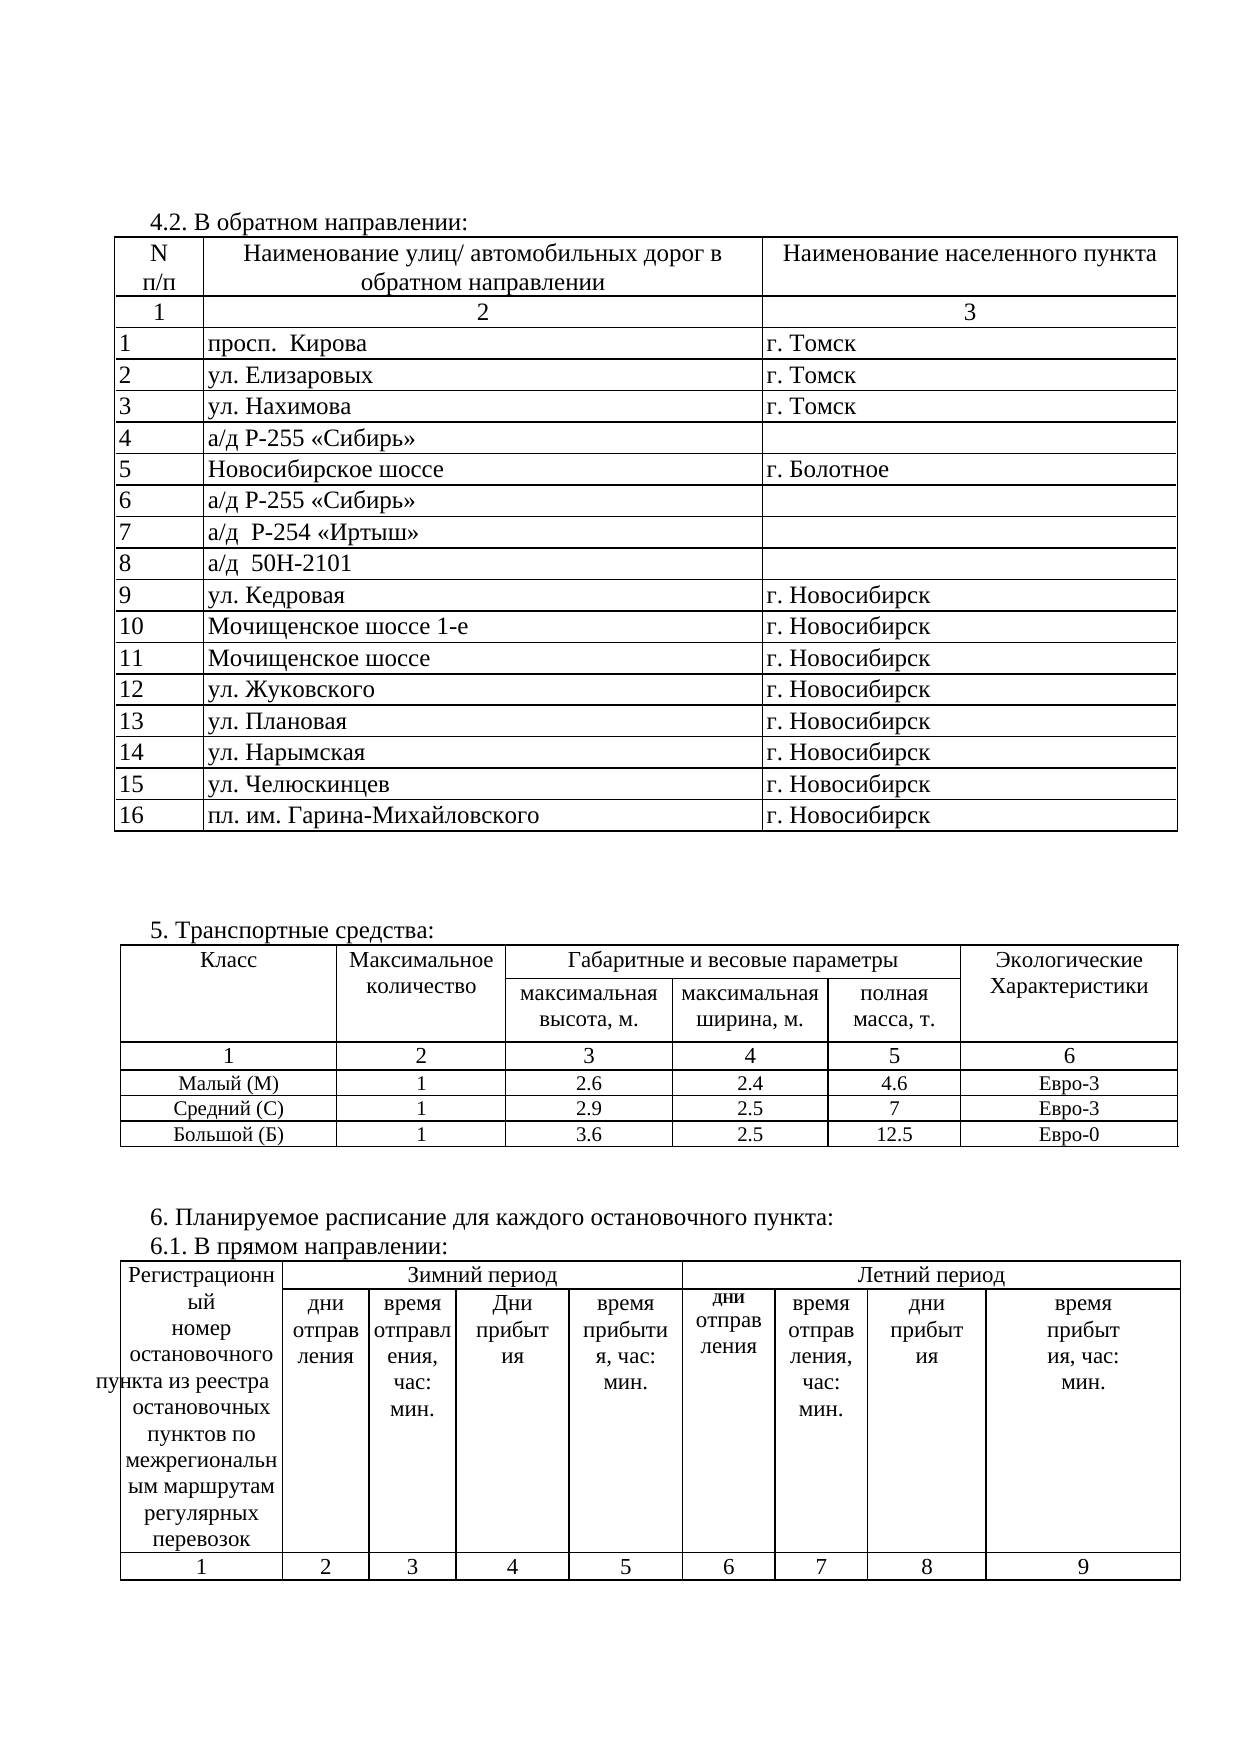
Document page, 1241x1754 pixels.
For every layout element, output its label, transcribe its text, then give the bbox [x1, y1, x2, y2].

table_cell а/д Р-254 «Иртыш» [204, 517, 762, 547]
table_cell 4.6 [829, 1071, 960, 1094]
table_cell 9 [115, 580, 203, 610]
table_cell 2.9 [506, 1096, 672, 1120]
text 4.2. В обратном направлении: [150, 207, 1090, 236]
table_header Наименование улиц/ автомобильных дорог в обратном направлении [204, 238, 762, 295]
table_cell 1 [121, 1553, 282, 1579]
table_cell 7 [776, 1553, 867, 1579]
table_cell Евро-0 [961, 1122, 1177, 1146]
table_cell 3 [115, 391, 203, 421]
table_cell [763, 547, 1177, 578]
table_cell [763, 484, 1177, 516]
table_cell Большой (Б) [121, 1122, 336, 1146]
table_cell 3 [370, 1553, 455, 1579]
table_header Максимальное количество [337, 946, 505, 1041]
table_cell дни отправ ления [283, 1290, 368, 1551]
table_cell время отправл ения, час: мин. [370, 1290, 455, 1551]
text 6. Планируемое расписание для каждого остановочного пункта: [150, 1202, 1090, 1231]
table_cell 16 [115, 800, 203, 830]
table_cell 1 [337, 1071, 505, 1094]
table_cell 2 [337, 1043, 505, 1069]
table_cell Евро-3 [961, 1071, 1177, 1094]
table_cell 12.5 [829, 1122, 960, 1146]
table_header Экологические Характеристики [961, 946, 1177, 1041]
table_cell 12 [115, 674, 203, 704]
table_cell ул. Жуковского [204, 675, 762, 704]
table_cell ул. Плановая [204, 706, 762, 736]
table_cell время отправ ления, час: мин. [776, 1290, 867, 1551]
table_cell ул. Елизаровых [204, 360, 762, 390]
table_cell Средний (С) [121, 1096, 336, 1120]
table_cell время прибыти я, час: мин. [570, 1290, 682, 1551]
table_cell 8 [115, 548, 203, 578]
table_cell г. Новосибирск [763, 736, 1177, 767]
table_cell г. Новосибирск [763, 767, 1177, 799]
table_cell г. Новосибирск [763, 610, 1177, 641]
table_cell Дни прибыт ия [457, 1290, 568, 1551]
table_cell максимальная высота, м. [506, 979, 672, 1041]
table_cell 14 [115, 737, 203, 767]
table_cell 2.5 [673, 1096, 827, 1120]
table_cell ДНИ отправ ления [683, 1290, 774, 1551]
table_cell 4 [673, 1043, 827, 1069]
table_cell Евро-3 [961, 1096, 1177, 1120]
table_cell 6 [961, 1043, 1177, 1069]
table_header Габаритные и весовые параметры [506, 946, 960, 978]
table_cell 2 [204, 297, 762, 327]
table_cell полная масса, т. [829, 979, 960, 1041]
table_header Зимний период [283, 1262, 682, 1288]
table_cell а/д Р-255 «Сибирь» [204, 486, 762, 516]
table_cell 5 [829, 1043, 960, 1069]
table_cell а/д 50Н-2101 [204, 549, 762, 578]
table_cell ул. Нахимова [204, 391, 762, 421]
table_cell 1 [115, 296, 203, 327]
table_cell г. Новосибирск [763, 799, 1177, 830]
table_cell 13 [115, 705, 203, 736]
table_header Летний период [683, 1262, 1180, 1288]
table_cell 6 [115, 485, 203, 516]
table_header N п/п [115, 238, 203, 295]
table_cell 6 [683, 1553, 774, 1579]
table_cell пл. им. Гарина-Михайловского [204, 800, 762, 830]
table_cell просп. Кирова [204, 328, 762, 358]
table_cell 4 [115, 422, 203, 453]
table_cell 7 [115, 517, 203, 547]
table_cell 4 [457, 1553, 568, 1579]
table_cell ул. Челюскинцев [204, 769, 762, 799]
table_cell 15 [115, 768, 203, 799]
table_cell 1 [121, 1043, 336, 1069]
table_cell г. Томск [763, 390, 1177, 421]
table_cell Малый (М) [121, 1071, 336, 1094]
table_cell 1 [337, 1096, 505, 1120]
table_cell г. Новосибирск [763, 704, 1177, 736]
table_cell 2.5 [673, 1122, 827, 1146]
table_header Наименование населенного пункта [763, 238, 1177, 295]
table_cell 2 [283, 1553, 368, 1579]
table_cell Новосибирское шоссе [204, 454, 762, 484]
text 6.1. В прямом направлении: [150, 1231, 1090, 1260]
table_cell 10 [115, 611, 203, 641]
table_cell Мочищенское шоссе 1-е [204, 612, 762, 641]
table_cell 7 [829, 1096, 960, 1120]
table_cell а/д Р-255 «Сибирь» [204, 423, 762, 453]
table_cell 3.6 [506, 1122, 672, 1146]
table_cell г. Томск [763, 327, 1177, 358]
table_cell г. Новосибирск [763, 641, 1177, 673]
table_cell 5 [115, 454, 203, 484]
table_cell г. Болотное [763, 453, 1177, 484]
table_cell г. Томск [763, 358, 1177, 390]
table_cell 8 [868, 1553, 985, 1579]
table_cell Мочищенское шоссе [204, 643, 762, 673]
table_cell 3 [506, 1043, 672, 1069]
table_cell 2.4 [673, 1071, 827, 1094]
text 5. Транспортные средства: [150, 916, 1090, 944]
table_cell г. Новосибирск [763, 579, 1177, 610]
table_cell 2.6 [506, 1071, 672, 1094]
table_cell 5 [570, 1553, 682, 1579]
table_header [121, 1262, 282, 1551]
table_cell г. Новосибирск [763, 673, 1177, 704]
table_cell [763, 421, 1177, 453]
table_cell [763, 516, 1177, 547]
table_cell 1 [115, 328, 203, 358]
table_cell ул. Кедровая [204, 580, 762, 610]
table_cell дни прибыт ия [868, 1290, 985, 1551]
table_cell время прибыт ия, час: мин. [987, 1290, 1180, 1551]
table_cell 9 [987, 1553, 1180, 1579]
table_cell максимальная ширина, м. [673, 979, 827, 1041]
table_cell ул. Нарымская [204, 737, 762, 767]
table_cell 11 [115, 643, 203, 673]
table_cell 2 [115, 359, 203, 390]
table_cell 3 [763, 295, 1177, 327]
table_header Класс [121, 946, 336, 1041]
table_cell 1 [337, 1122, 505, 1146]
